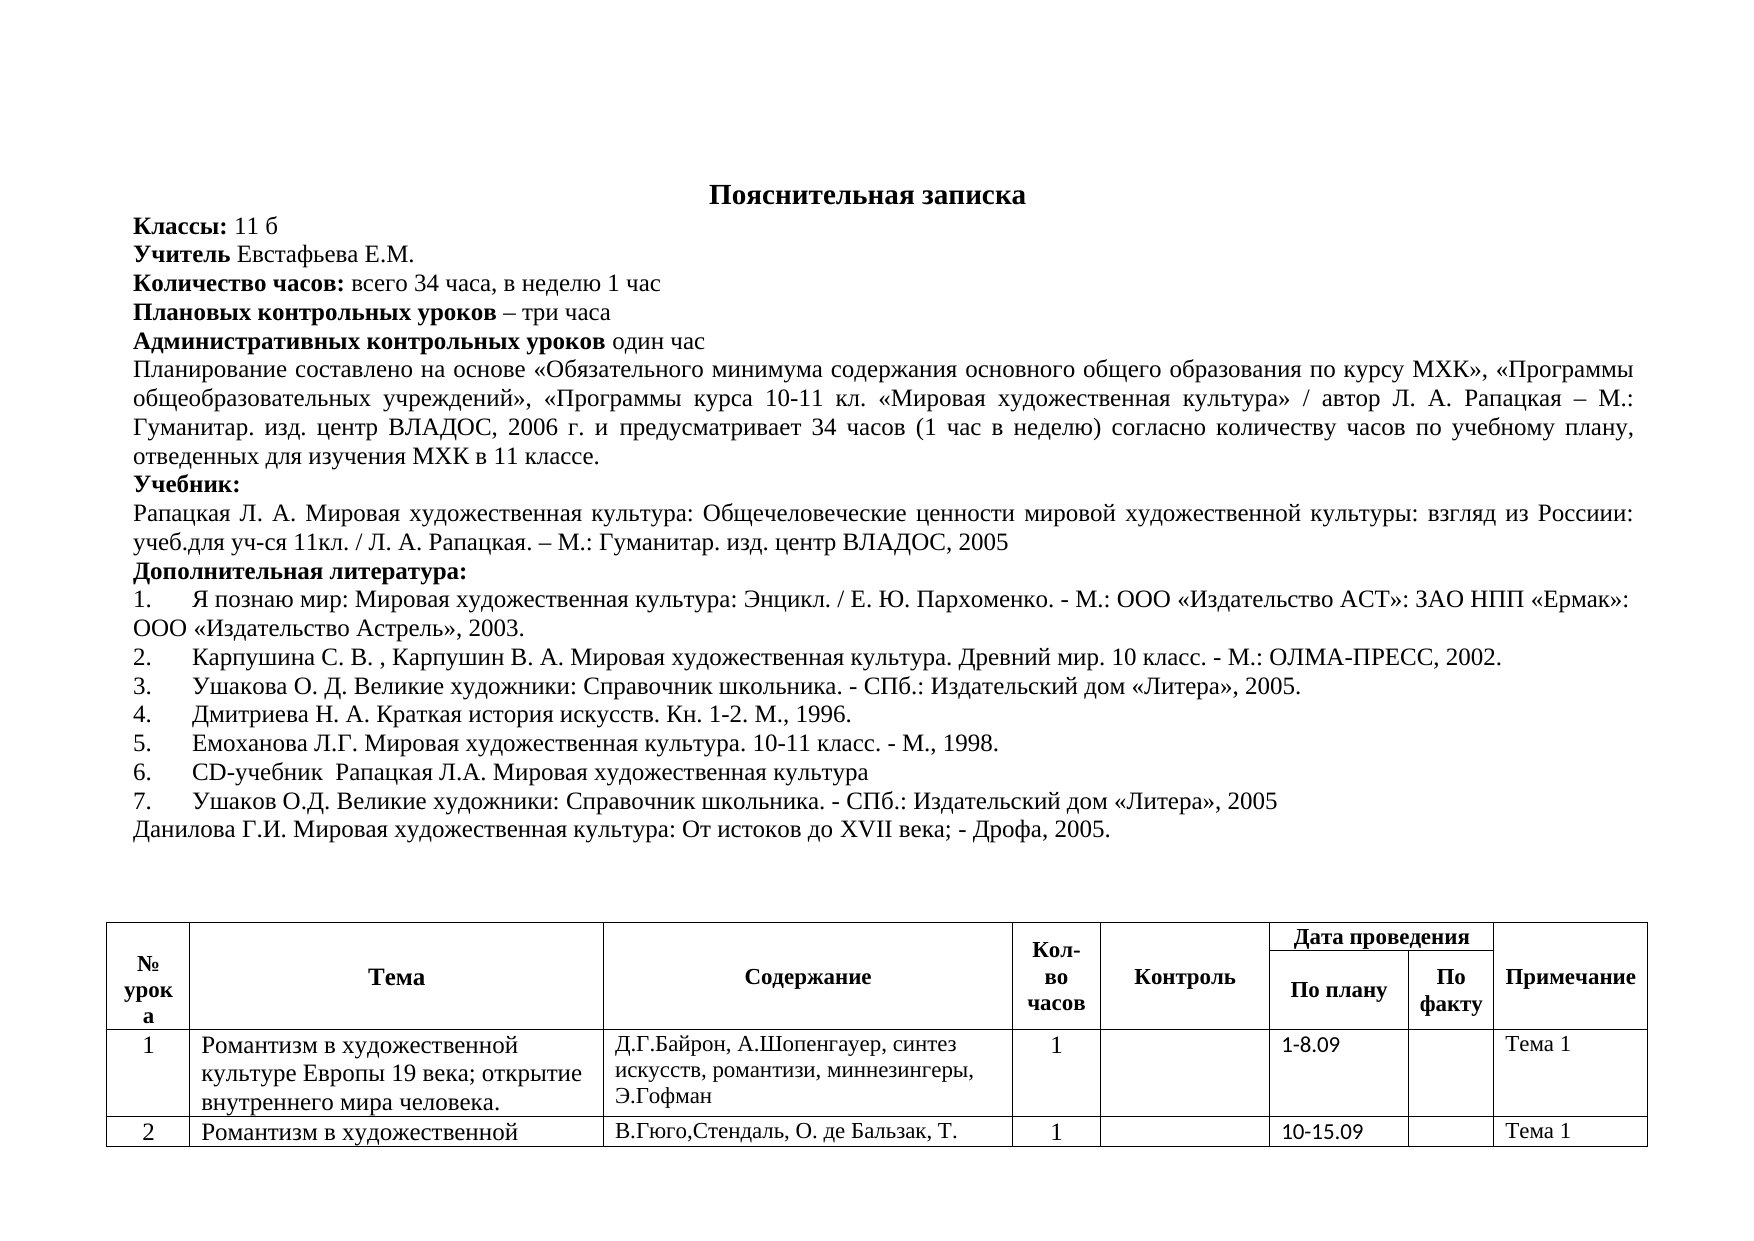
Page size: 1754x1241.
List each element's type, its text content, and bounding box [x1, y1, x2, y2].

table_header Кол-во часов [1013, 923, 1100, 1029]
table_header № урока [107, 923, 189, 1029]
table_cell 2 [107, 1117, 189, 1146]
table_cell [604, 1117, 1012, 1146]
text Плановых контрольных уроков – три часа [133, 297, 1636, 326]
text Классы: 11 б [133, 211, 1636, 239]
table_header Тема [190, 923, 603, 1029]
text Дополнительная литература: [133, 556, 1636, 584]
list Дмитриева Н. А. Краткая история искусств. Кн. 1-2. М., 1996. [133, 699, 1636, 728]
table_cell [190, 1117, 603, 1146]
table_cell [1101, 1117, 1269, 1146]
table_cell [1409, 1117, 1493, 1146]
table_cell Д.Г.Байрон, А.Шопенгауер, синтез искусств, романтизи, миннезингеры, Э.Гофман [604, 1030, 1012, 1116]
list Я познаю мир: Мировая художественная культура: Энцикл. / Е. Ю. Пархоменко. - М.: ООО «Издательство АСТ»: ЗАО НПП «Ермак»: ООО «Издательство Астрель», 2003. [133, 584, 1636, 642]
table_cell [1409, 1030, 1493, 1116]
text Планирование составлено на основе «Обязательного минимума содержания основного общего образования по курсу МХК», «Программы общеобразовательных учреждений», «Программы курса 10-11 кл. «Мировая художественная культура» / автор Л. А. Рапацкая – М.: Гуманитар. изд. центр ВЛАДОС, 2006 г. и предусматривает 34 часов (1 час в неделю) согласно количеству часов по учебному плану, отведенных для изучения МХК в 11 классе. [133, 354, 1636, 469]
list Емоханова Л.Г. Мировая художественная культура. 10-11 класс. - М., 1998. [133, 728, 1636, 757]
table_cell По факту [1409, 951, 1493, 1029]
list Ушаков О.Д. Великие художники: Справочник школьника. - СПб.: Издательский дом «Литера», 2005 [133, 786, 1636, 814]
text Учитель Евстафьева Е.М. [133, 239, 1636, 268]
list Ушакова О. Д. Великие художники: Справочник школьника. - СПб.: Издательский дом «Литера», 2005. [133, 671, 1636, 699]
text Рапацкая Л. А. Мировая художественная культура: Общечеловеческие ценности мировой художественной культуры: взгляд из Россиии: учеб.для уч-ся 11кл. / Л. А. Рапацкая. – М.: Гуманитар. изд. центр ВЛАДОС, 2005 [133, 498, 1636, 556]
table_cell 1 [1013, 1030, 1100, 1116]
table_cell [1101, 1030, 1269, 1116]
table_header Контроль [1101, 923, 1269, 1029]
table_header Содержание [604, 923, 1012, 1029]
table_cell 10-15.09 [1270, 1117, 1408, 1146]
text Учебник: [133, 469, 1636, 498]
table_cell 1-8.09 [1270, 1030, 1408, 1116]
table_header Дата проведения [1270, 923, 1493, 949]
list CD-учебник Рапацкая Л.А. Мировая художественная культура [133, 757, 1636, 786]
text Количество часов: всего 34 часа, в неделю 1 час [133, 268, 1636, 297]
list Карпушина С. В. , Карпушин В. А. Мировая художественная культура. Древний мир. 10 класс. - М.: ОЛМА-ПРЕСС, 2002. [133, 642, 1636, 671]
text Административных контрольных уроков один час [133, 326, 1636, 354]
table_cell По плану [1270, 951, 1408, 1029]
table_cell Тема 1 [1494, 1030, 1647, 1116]
table_header Примечание [1494, 923, 1647, 1029]
text Данилова Г.И. Мировая художественная культура: От истоков до XVII века; - Дрофа, 2005. [133, 814, 1636, 843]
table_cell 1 [107, 1030, 189, 1116]
table_cell Тема 1 [1494, 1117, 1647, 1146]
table_cell Романтизм в художественной культуре Европы 19 века; открытие внутреннего мира человека. [190, 1030, 603, 1116]
text Пояснительная записка [99, 177, 1636, 211]
table_cell 1 [1013, 1117, 1100, 1146]
